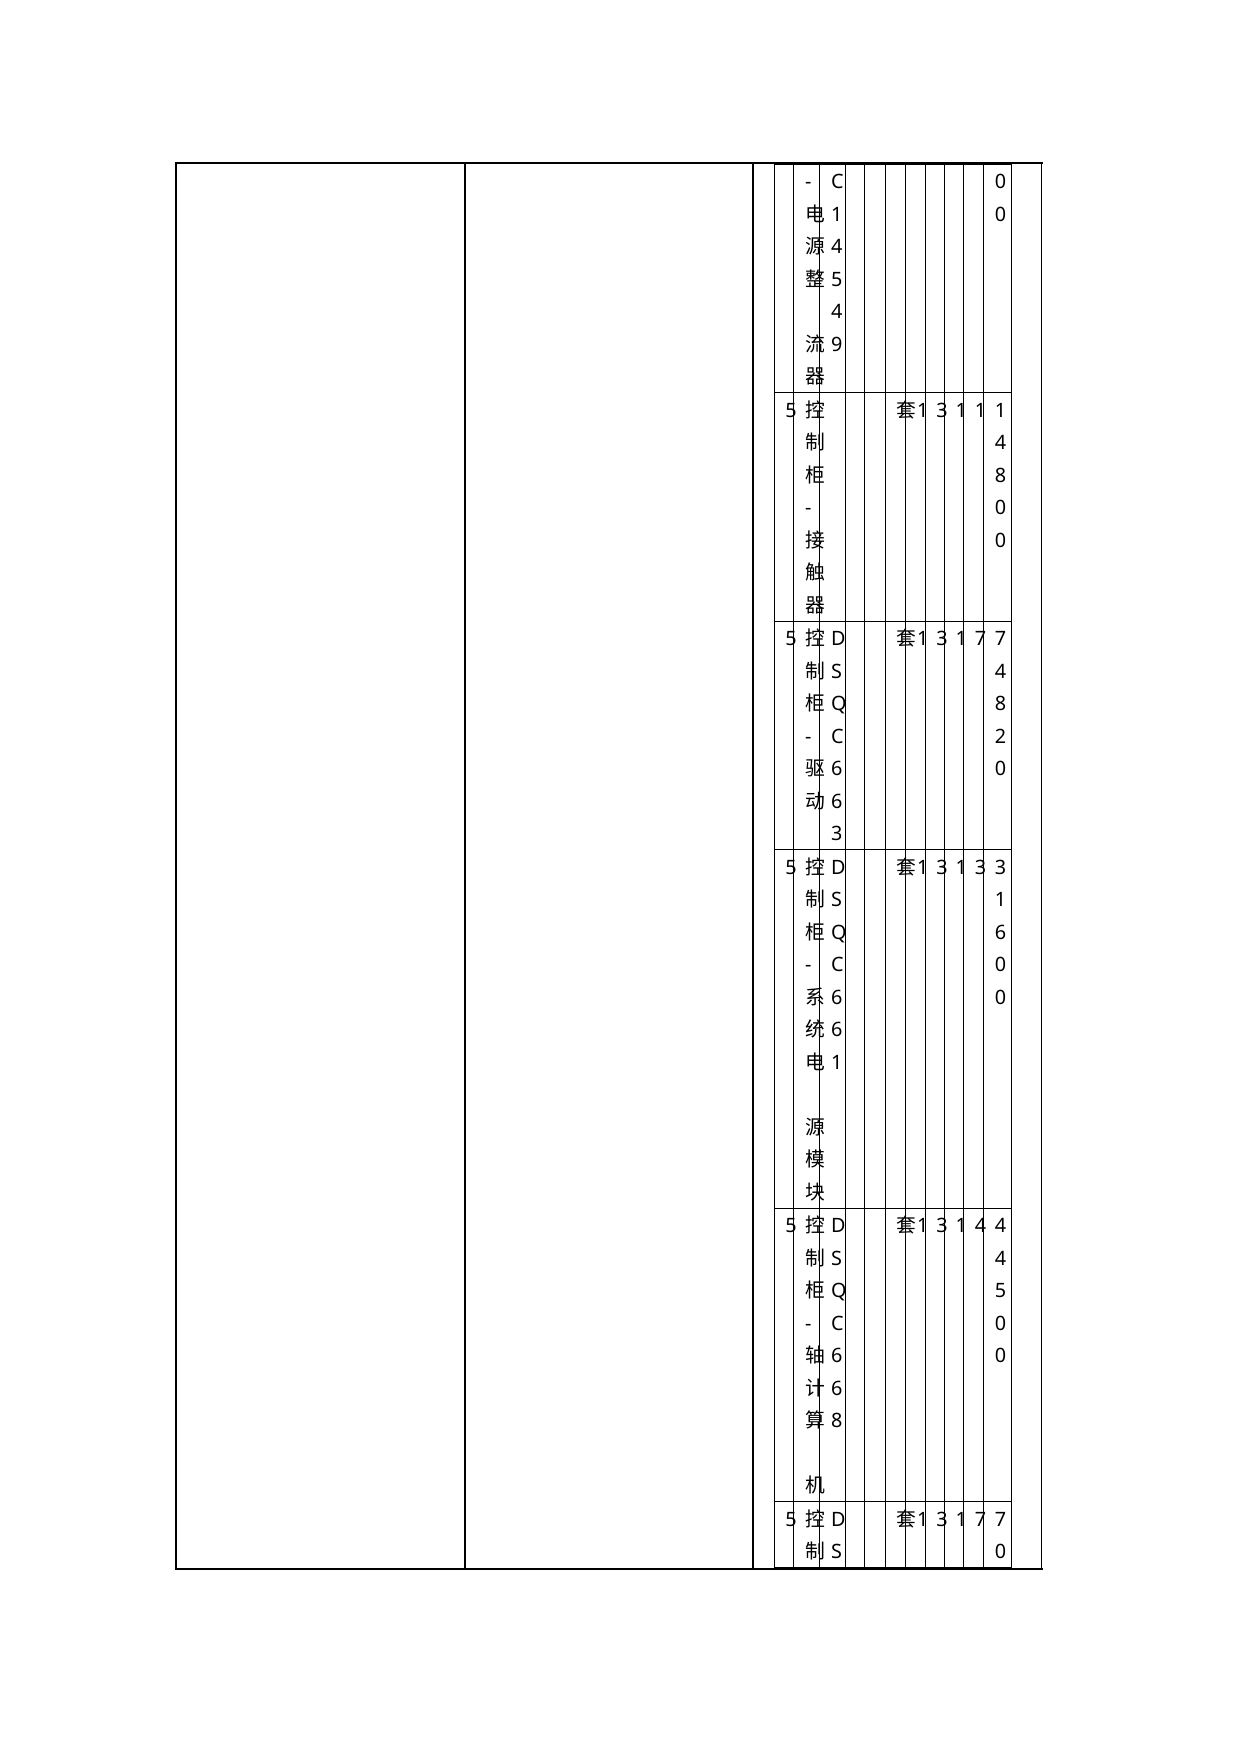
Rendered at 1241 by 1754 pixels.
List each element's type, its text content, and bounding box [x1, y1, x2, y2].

table_cell [794, 165, 819, 392]
table_cell [775, 850, 793, 1208]
table_cell [945, 165, 963, 392]
table_cell [865, 393, 885, 621]
table_cell [775, 1502, 793, 1567]
table_cell [775, 1209, 793, 1501]
table_cell [964, 850, 983, 1208]
table_cell [775, 622, 793, 849]
table_cell [886, 622, 905, 849]
table_cell [984, 393, 1011, 621]
table_cell [865, 165, 885, 392]
table_cell [886, 850, 905, 1208]
table_cell [984, 1209, 1011, 1501]
table_cell [945, 393, 963, 621]
table_cell [820, 393, 845, 621]
table_cell [906, 1209, 925, 1501]
table_cell [926, 393, 944, 621]
table_cell [926, 850, 944, 1208]
table_cell [886, 393, 905, 621]
table_cell [906, 850, 925, 1208]
table_cell [945, 850, 963, 1208]
table_cell [794, 1209, 819, 1501]
table_cell [820, 850, 845, 1208]
table_cell [945, 1209, 963, 1501]
table_cell [886, 1502, 905, 1567]
table_cell [984, 1502, 1011, 1567]
table_cell [1012, 164, 1041, 1568]
table_cell [906, 622, 925, 849]
table_cell [926, 622, 944, 849]
table_cell [815, 761, 819, 774]
table_cell [775, 393, 793, 621]
table_cell [846, 1209, 864, 1501]
table_cell [906, 393, 925, 621]
table_cell [846, 393, 864, 621]
table_cell [794, 622, 819, 849]
table_cell [964, 393, 983, 621]
table_cell [906, 1502, 925, 1567]
table_cell [834, 697, 843, 709]
table_cell [820, 165, 845, 392]
table_cell [794, 393, 819, 621]
table_cell 8 [177, 164, 464, 1568]
table_cell [794, 850, 819, 1208]
table_cell [846, 850, 864, 1208]
table_cell [886, 165, 905, 392]
table_cell [926, 1209, 944, 1501]
table_cell [820, 622, 845, 849]
table_cell [964, 1502, 983, 1567]
table_cell [865, 850, 885, 1208]
table_cell [820, 1209, 845, 1501]
table_cell [984, 622, 1011, 849]
table_cell [886, 1209, 905, 1501]
table_cell [865, 622, 885, 849]
table_cell [466, 164, 752, 1568]
table_cell [775, 165, 793, 392]
table_cell [945, 1502, 963, 1567]
table_cell [865, 1209, 885, 1501]
table_cell [964, 1209, 983, 1501]
table_cell [926, 165, 944, 392]
table_cell [865, 1502, 885, 1567]
table_cell [964, 622, 983, 849]
table_cell [984, 165, 1011, 392]
table_cell [811, 275, 819, 280]
table_cell [926, 1502, 944, 1567]
table_cell [906, 165, 925, 392]
table_cell [846, 1502, 864, 1567]
table_cell [846, 622, 864, 849]
table_cell [820, 1502, 845, 1567]
table_cell [964, 165, 983, 392]
table_cell [945, 622, 963, 849]
table_cell [794, 1502, 819, 1567]
table_cell [754, 164, 774, 1568]
table_cell [984, 850, 1011, 1208]
table_cell [846, 165, 864, 392]
